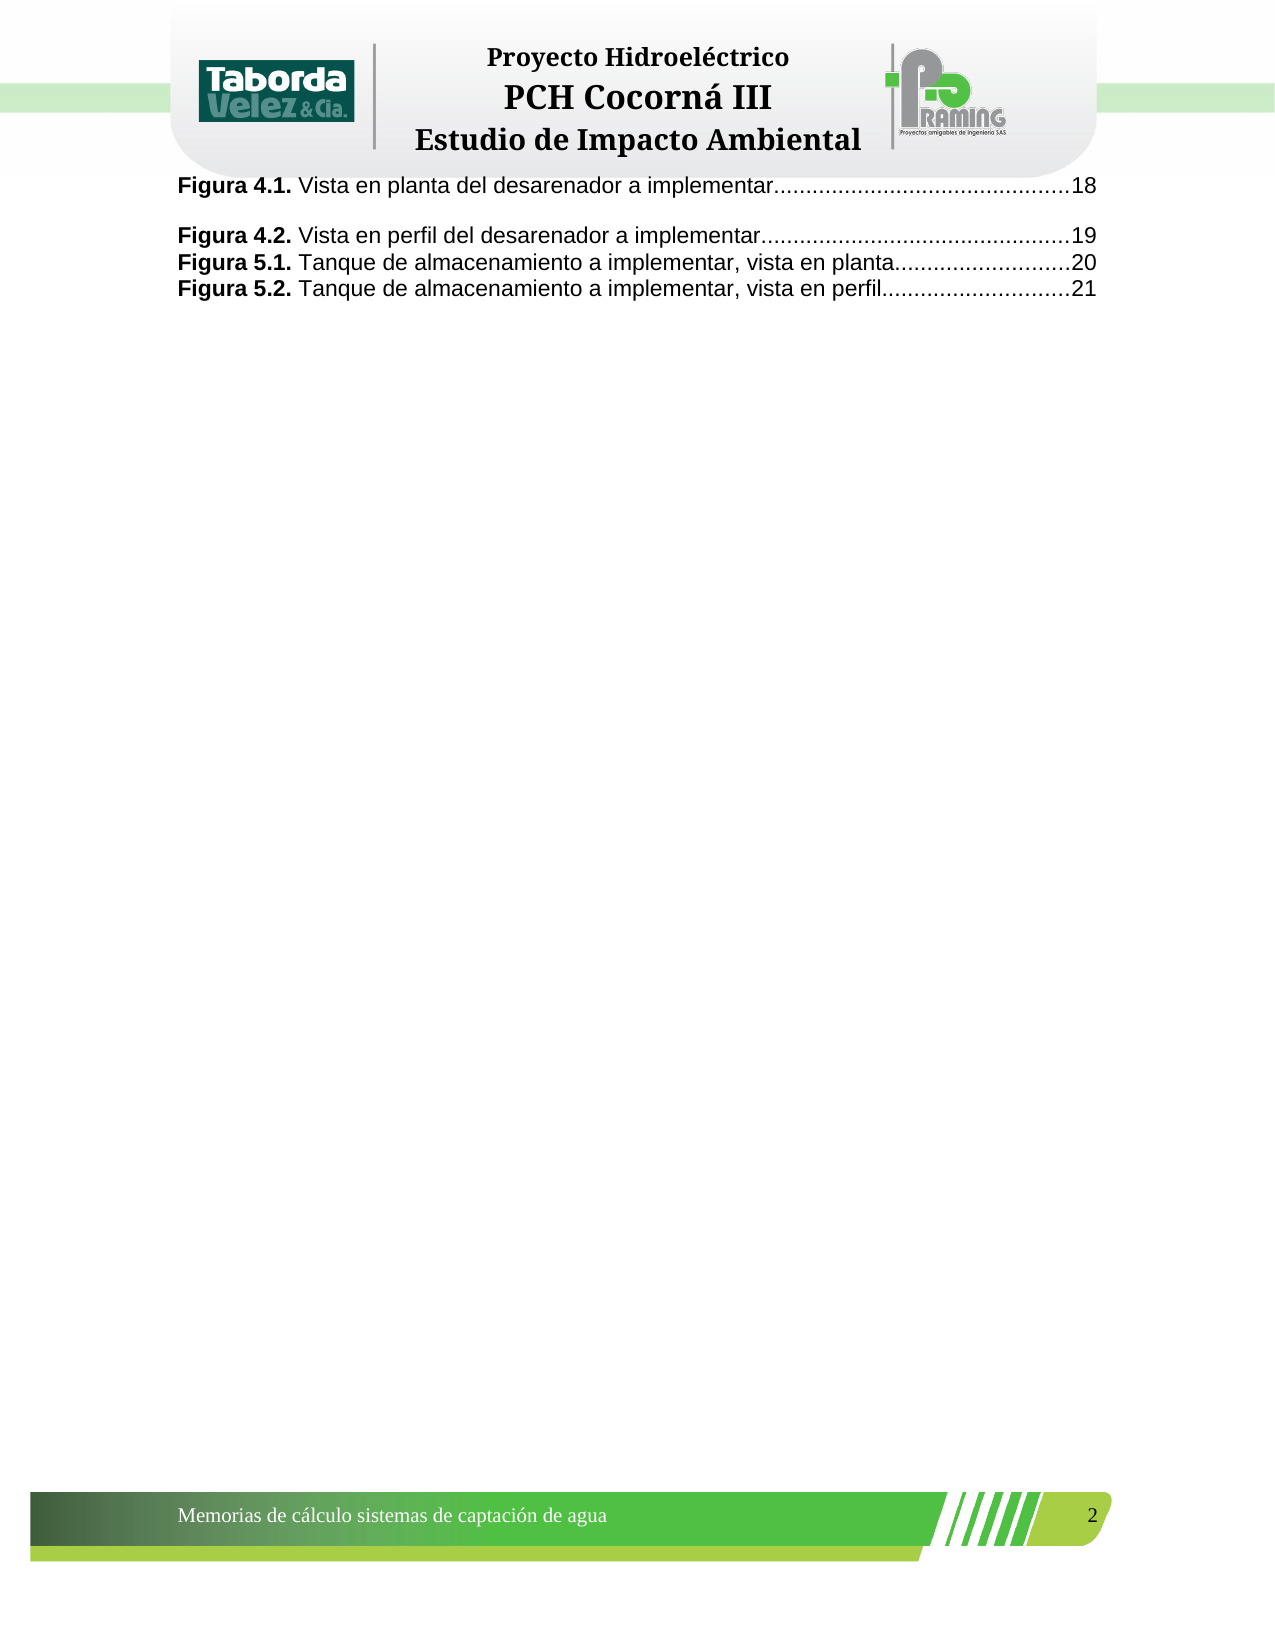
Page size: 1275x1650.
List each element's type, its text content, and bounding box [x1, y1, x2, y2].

picture [30, 1492, 1158, 1563]
text Figura 4.2. Vista en perfil del desarenador a implementar. 19 [177, 222, 1098, 248]
text Figura 4.1. Vista en planta del desarenador a implementar. 18 [177, 172, 1098, 198]
text Figura 5.1. Tanque de almacenamiento a implementar, vista en planta. 20 [177, 248, 1098, 275]
picture [0, 0, 1275, 178]
text Figura 5.2. Tanque de almacenamiento a implementar, vista en perfil. 21 [177, 275, 1098, 301]
